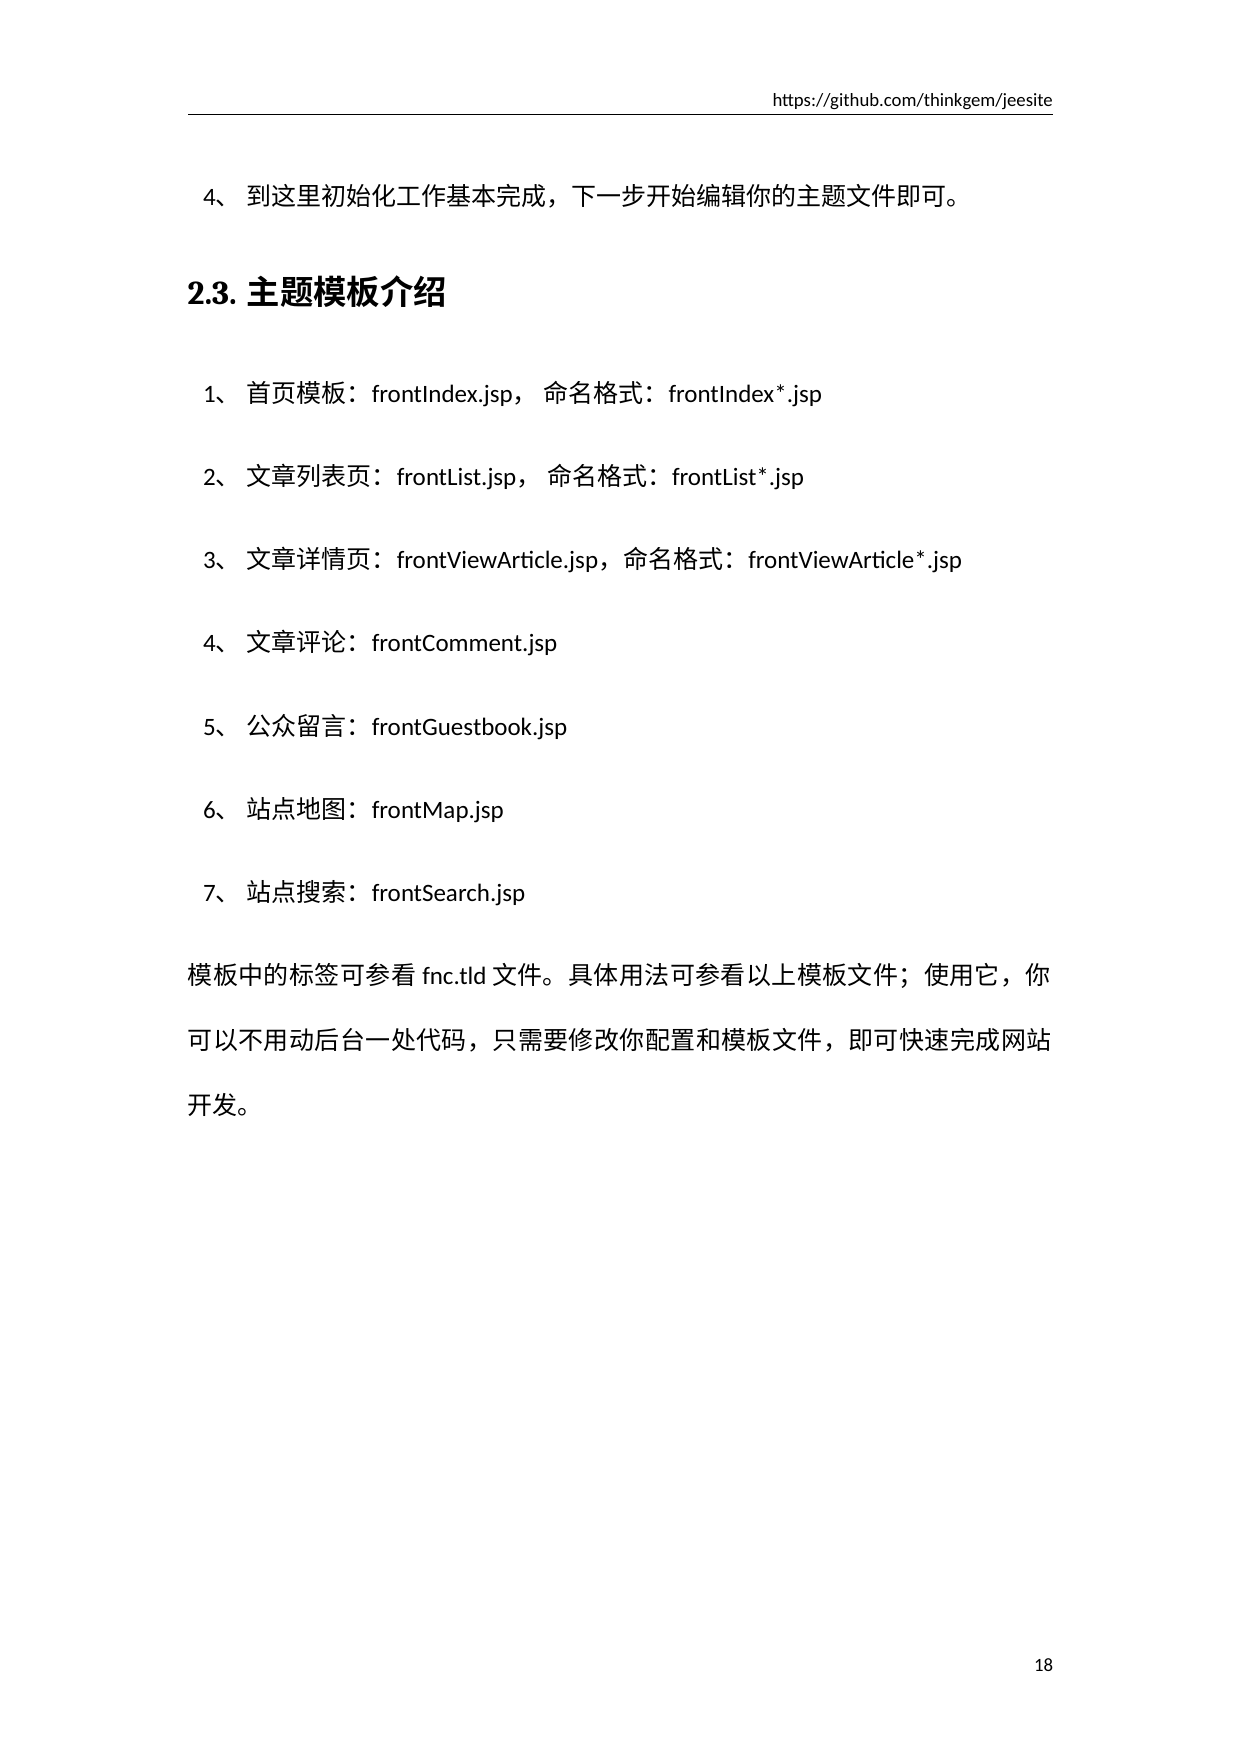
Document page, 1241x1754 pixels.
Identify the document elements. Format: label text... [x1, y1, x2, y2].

list 到这里初始化工作基本完成，下一步开始编辑你的主题文件即可。 [203, 162, 1053, 227]
list 公众留言：frontGuestbook.jsp [203, 692, 1053, 757]
text 模板中的标签可参看fnc.tld文件。具体用法可参看以上模板文件；使用它，你可以不用动后台一处代码，只需要修改你配置和模板文件，即可快速完成网站开发。 [187, 941, 1053, 1136]
list 文章详情页：frontViewArticle.jsp，命名格式：frontViewArticle*.jsp [203, 525, 1053, 590]
list 站点搜索：frontSearch.jsp [203, 858, 1053, 923]
list 文章评论：frontComment.jsp [203, 608, 1053, 673]
list 站点地图：frontMap.jsp [203, 775, 1053, 840]
subtitle 主题模板介绍 [187, 258, 1053, 323]
list 首页模板：frontIndex.jsp， 命名格式：frontIndex*.jsp [203, 359, 1053, 424]
list 文章列表页：frontList.jsp， 命名格式：frontList*.jsp [203, 442, 1053, 507]
